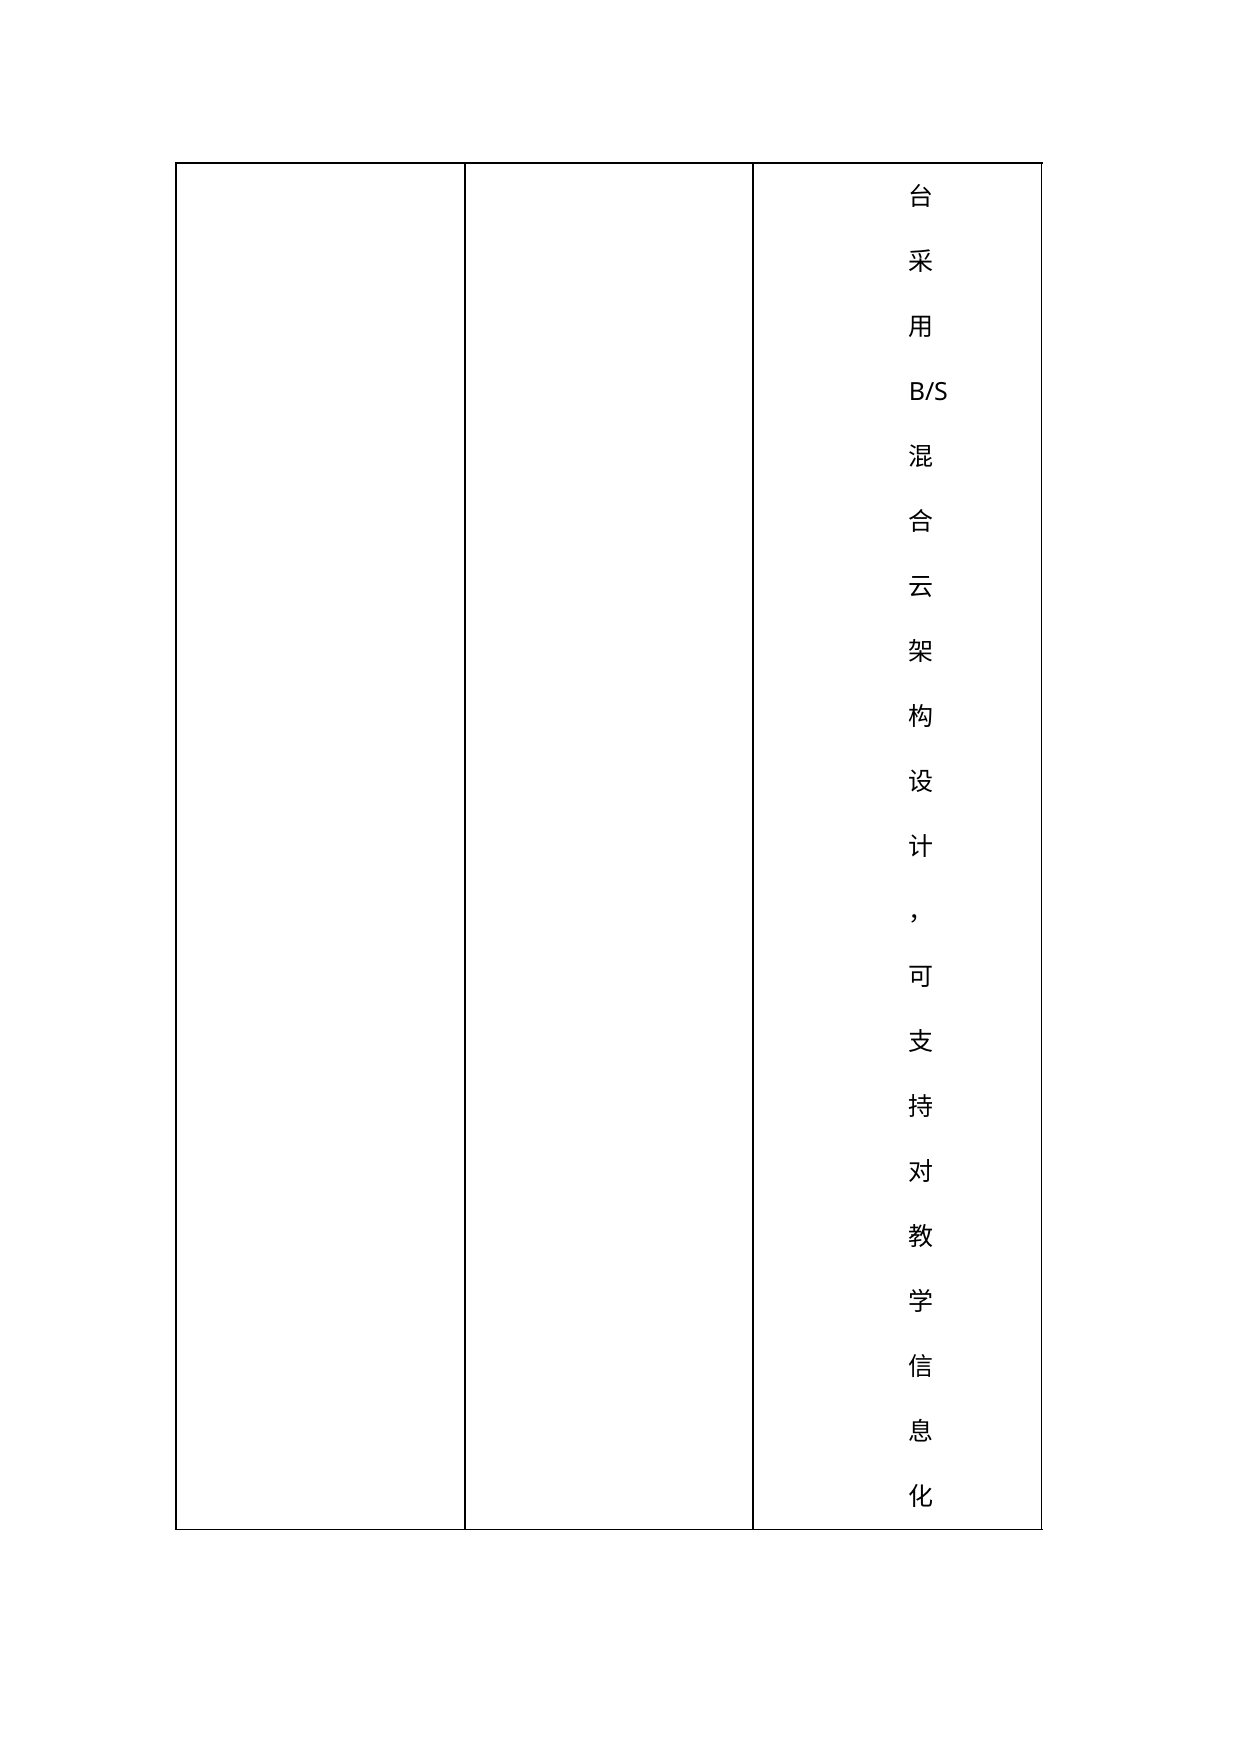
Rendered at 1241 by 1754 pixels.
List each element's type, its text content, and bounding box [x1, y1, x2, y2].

table_cell [466, 164, 752, 1528]
table_cell 1 [177, 164, 464, 1528]
table_cell [754, 164, 1041, 1528]
